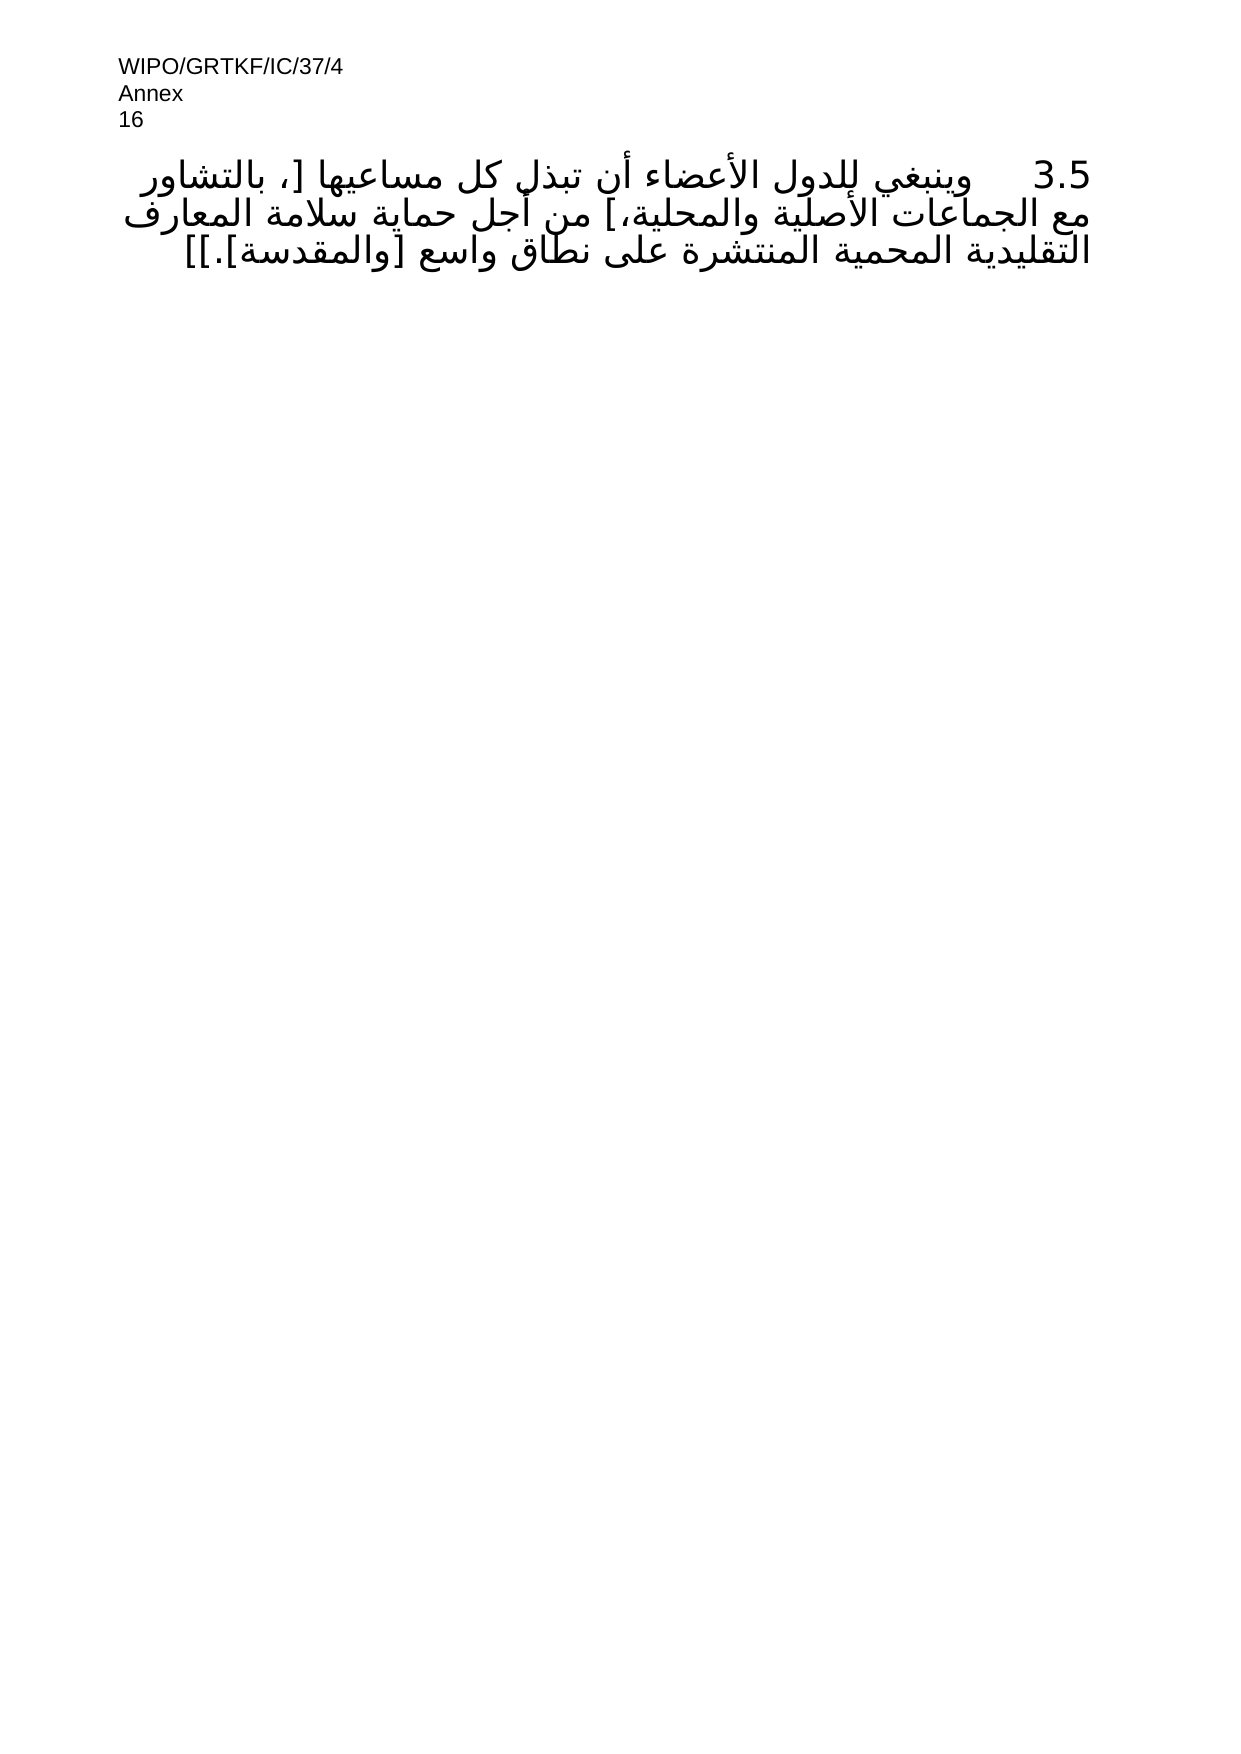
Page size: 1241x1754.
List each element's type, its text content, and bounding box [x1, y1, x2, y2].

text 3.5 وينبغي للدول الأعضاء أن تبذل كل مساعيها [، بالتشاور مع الجماعات الأصلية والمحلية،] من أجل حماية سلامة المعارف التقليدية المحمية المنتشرة على نطاق واسع [والمقدسة].]] [118, 158, 1092, 271]
